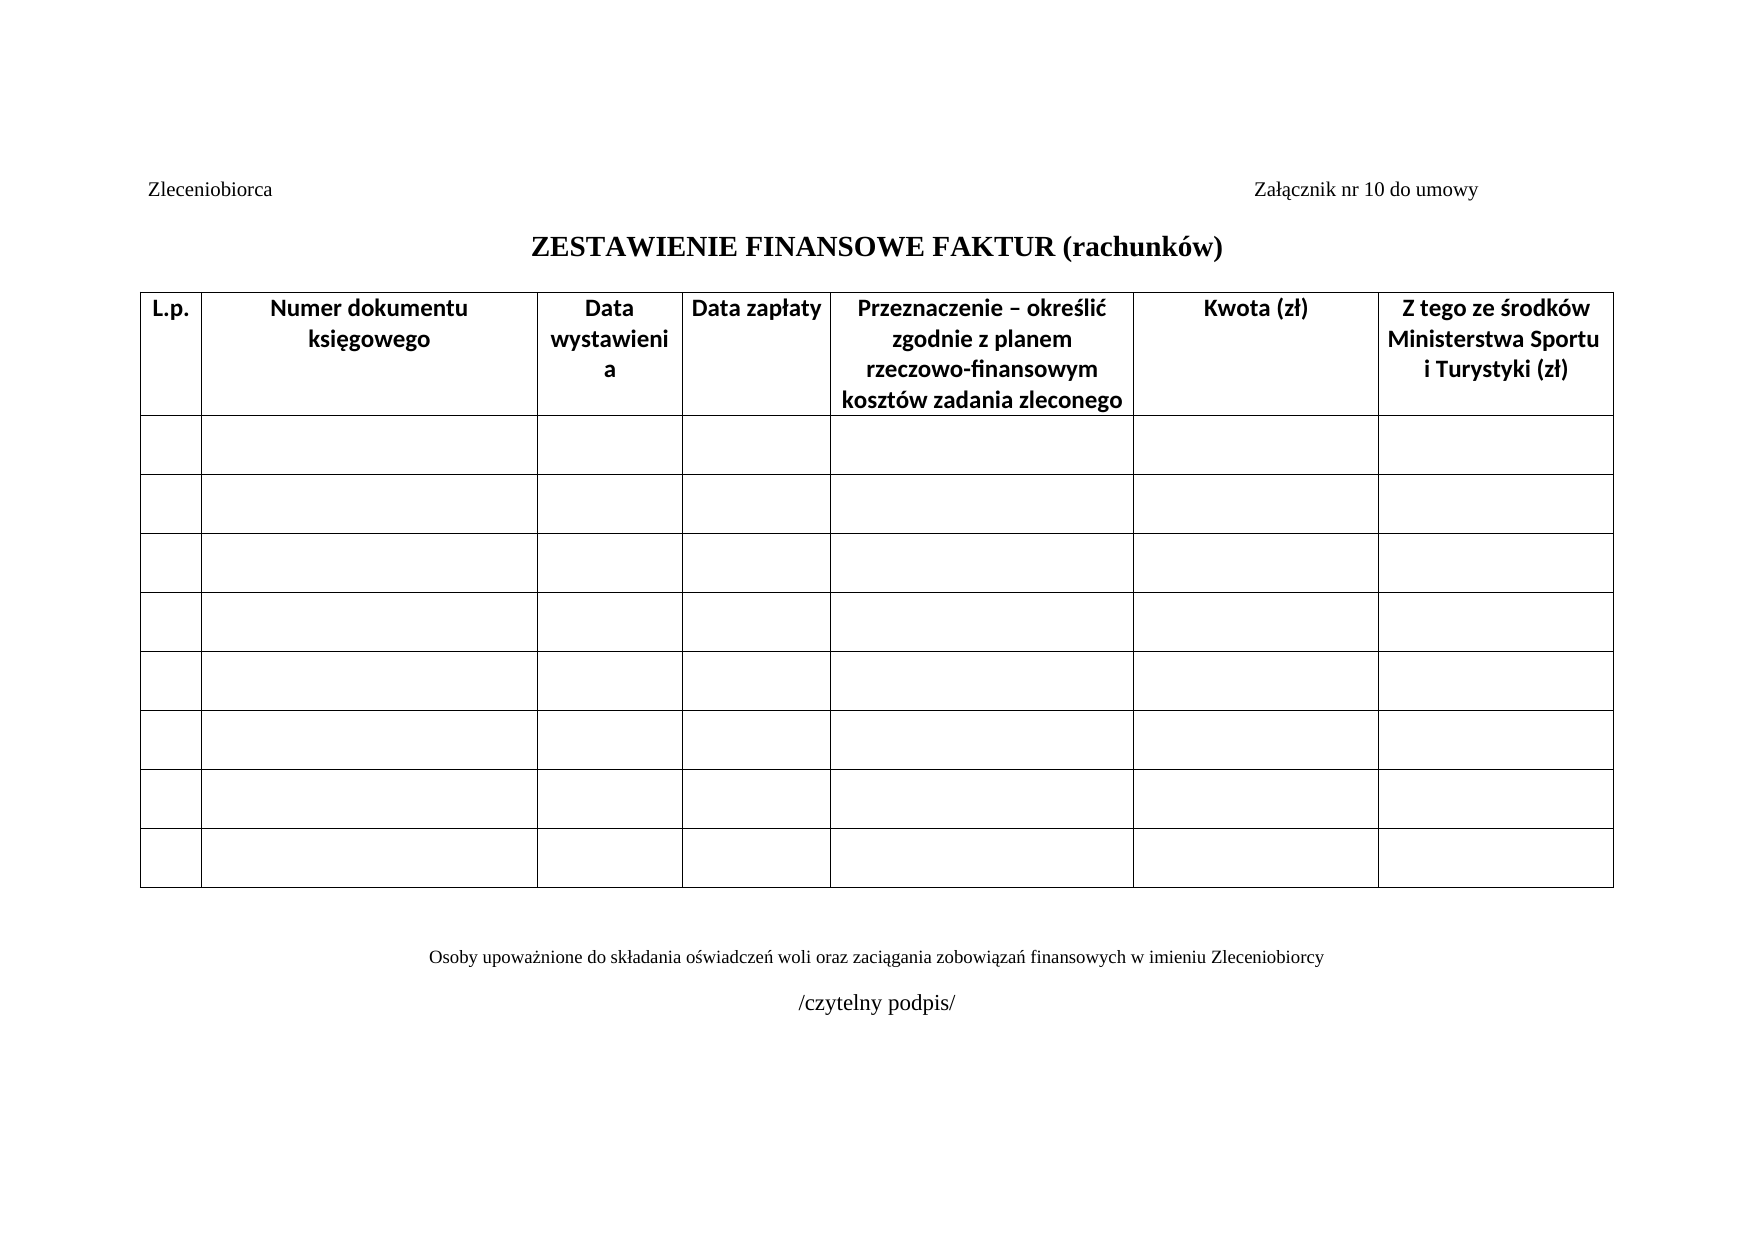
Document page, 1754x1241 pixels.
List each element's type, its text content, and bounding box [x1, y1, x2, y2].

table_cell [141, 534, 201, 592]
table_cell [1134, 711, 1378, 769]
table_header Przeznaczenie – określić zgodnie z planem rzeczowo-finansowym kosztów zadania zleconego [831, 293, 1133, 415]
table_cell [1379, 475, 1613, 533]
table_cell [683, 593, 830, 651]
table_cell [538, 770, 682, 828]
table_cell [538, 829, 682, 887]
table_cell [538, 593, 682, 651]
table_cell [202, 593, 537, 651]
text /czytelny podpis/ [148, 989, 1606, 1015]
table_cell [202, 416, 537, 474]
table_cell [683, 770, 830, 828]
table_cell [1134, 475, 1378, 533]
table_cell [141, 652, 201, 710]
table_cell [683, 829, 830, 887]
table_cell [1134, 593, 1378, 651]
table_cell [538, 534, 682, 592]
table_cell [1134, 829, 1378, 887]
table_cell [141, 416, 201, 474]
table_cell [683, 534, 830, 592]
table_cell [202, 475, 537, 533]
table_cell [1379, 770, 1613, 828]
table_cell [1379, 593, 1613, 651]
table_header L.p. [141, 293, 201, 415]
table_cell [538, 416, 682, 474]
text Osoby upoważnione do składania oświadczeń woli oraz zaciągania zobowiązań finansowych w imieniu Zleceniobiorcy [148, 946, 1606, 967]
table_cell [1379, 829, 1613, 887]
table_cell [202, 829, 537, 887]
table_cell [1134, 770, 1378, 828]
table_header Z tego ze środków Ministerstwa Sportu i Turystyki (zł) [1379, 293, 1613, 415]
table_cell [141, 711, 201, 769]
table_cell [141, 770, 201, 828]
table_cell [1379, 534, 1613, 592]
table_cell [683, 416, 830, 474]
table_cell [202, 534, 537, 592]
table_cell [1134, 534, 1378, 592]
table_cell [831, 829, 1133, 887]
text ZESTAWIENIE FINANSOWE FAKTUR (rachunków) [148, 229, 1606, 263]
table_cell [538, 652, 682, 710]
table_cell [831, 593, 1133, 651]
table_cell [202, 652, 537, 710]
table_cell [683, 652, 830, 710]
table_cell [1379, 652, 1613, 710]
table_cell [683, 475, 830, 533]
table_cell [202, 770, 537, 828]
table_cell [1379, 711, 1613, 769]
table_cell [831, 534, 1133, 592]
table_cell [831, 652, 1133, 710]
table_cell [538, 711, 682, 769]
table_cell [831, 475, 1133, 533]
table_header Numer dokumentu księgowego [202, 293, 537, 415]
table_cell [1379, 416, 1613, 474]
table_cell [683, 711, 830, 769]
table_cell [831, 416, 1133, 474]
table_cell [141, 829, 201, 887]
table_cell [1134, 652, 1378, 710]
text Zleceniobiorca Załącznik nr 10 do umowy [148, 176, 1606, 201]
table_cell [1134, 416, 1378, 474]
table_cell [202, 711, 537, 769]
table_header Data wystawienia [538, 293, 682, 415]
table_header Kwota (zł) [1134, 293, 1378, 415]
table_cell [831, 711, 1133, 769]
table_cell [831, 770, 1133, 828]
table_header Data zapłaty [683, 293, 830, 415]
table_cell [538, 475, 682, 533]
table_cell [141, 475, 201, 533]
table_cell [141, 593, 201, 651]
